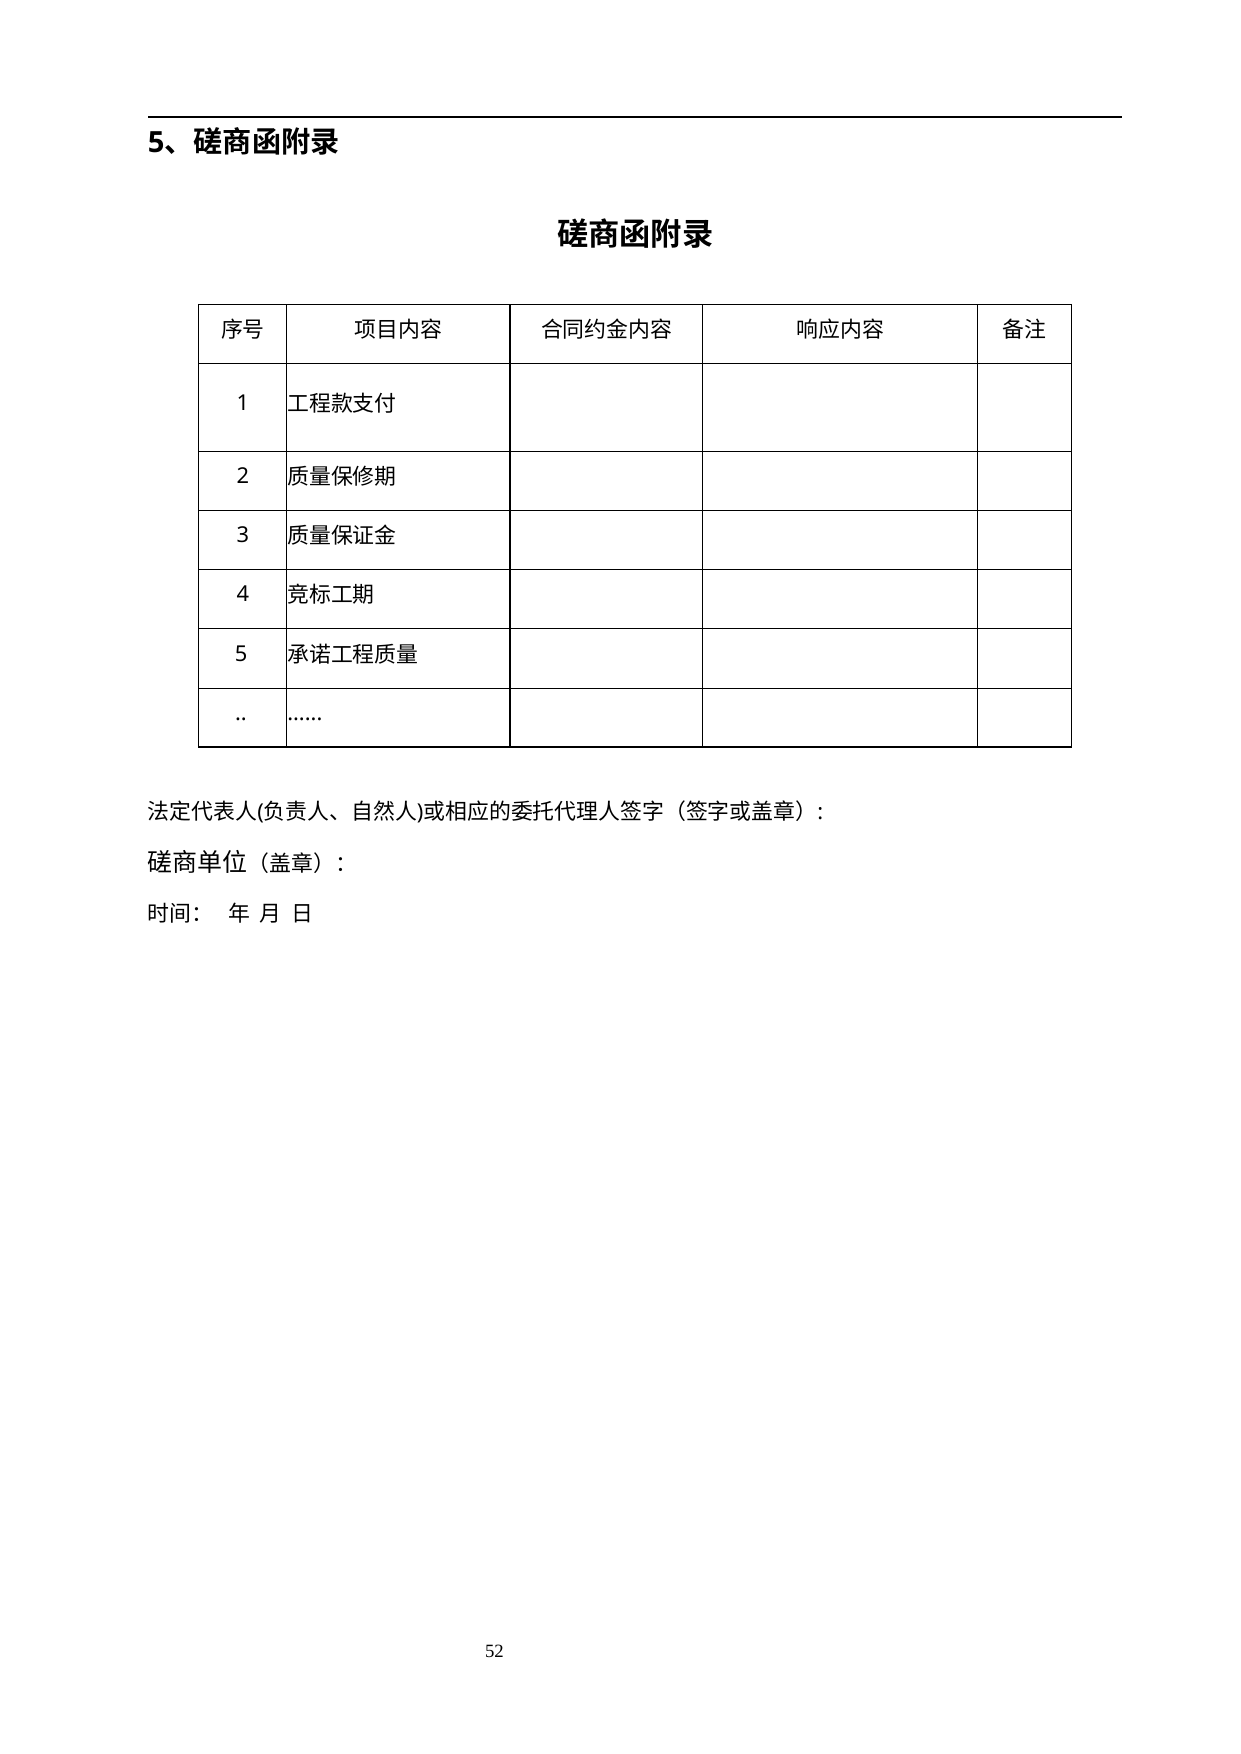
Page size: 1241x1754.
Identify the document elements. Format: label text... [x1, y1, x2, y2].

table_cell [978, 629, 1071, 687]
text 磋商函附录 [148, 209, 1122, 254]
text 磋商单位（盖章）： [148, 842, 1122, 878]
text 5、磋商函附录 [148, 118, 1122, 161]
table_cell 4 [199, 570, 286, 628]
table_cell .. [199, 689, 286, 746]
table_cell [511, 629, 702, 687]
table_cell [511, 364, 702, 451]
table_cell [703, 452, 977, 510]
table_cell 3 [199, 511, 286, 569]
table_cell [703, 511, 977, 569]
table_cell 质量保修期 [287, 452, 509, 510]
table_cell [978, 364, 1071, 451]
text 时间： 年 月 日 [148, 896, 1122, 928]
text 法定代表人(负责人、自然人)或相应的委托代理人签字（签字或盖章）: [148, 794, 1122, 826]
table_cell [511, 452, 702, 510]
table_cell 质量保证金 [287, 511, 509, 569]
table_cell [978, 452, 1071, 510]
table_cell 5 [199, 629, 286, 687]
table_header 合同约金内容 [511, 305, 702, 363]
table_cell 1 [199, 364, 286, 451]
table_cell [978, 689, 1071, 746]
table_cell ...... [287, 689, 509, 746]
table_cell 承诺工程质量 [287, 629, 509, 687]
table_cell 2 [199, 452, 286, 510]
table_header 项目内容 [287, 305, 509, 363]
table_cell [978, 511, 1071, 569]
table_cell [511, 689, 702, 746]
table_cell [703, 629, 977, 687]
table_cell 工程款支付 [287, 364, 509, 451]
table_cell [511, 570, 702, 628]
table_header 序号 [199, 305, 286, 363]
table_cell [978, 570, 1071, 628]
table_cell [703, 570, 977, 628]
table_cell 竞标工期 [287, 570, 509, 628]
table_cell [703, 364, 977, 451]
table_cell [703, 689, 977, 746]
table_cell [511, 511, 702, 569]
table_header 备注 [978, 305, 1071, 363]
table_header 响应内容 [703, 305, 977, 363]
